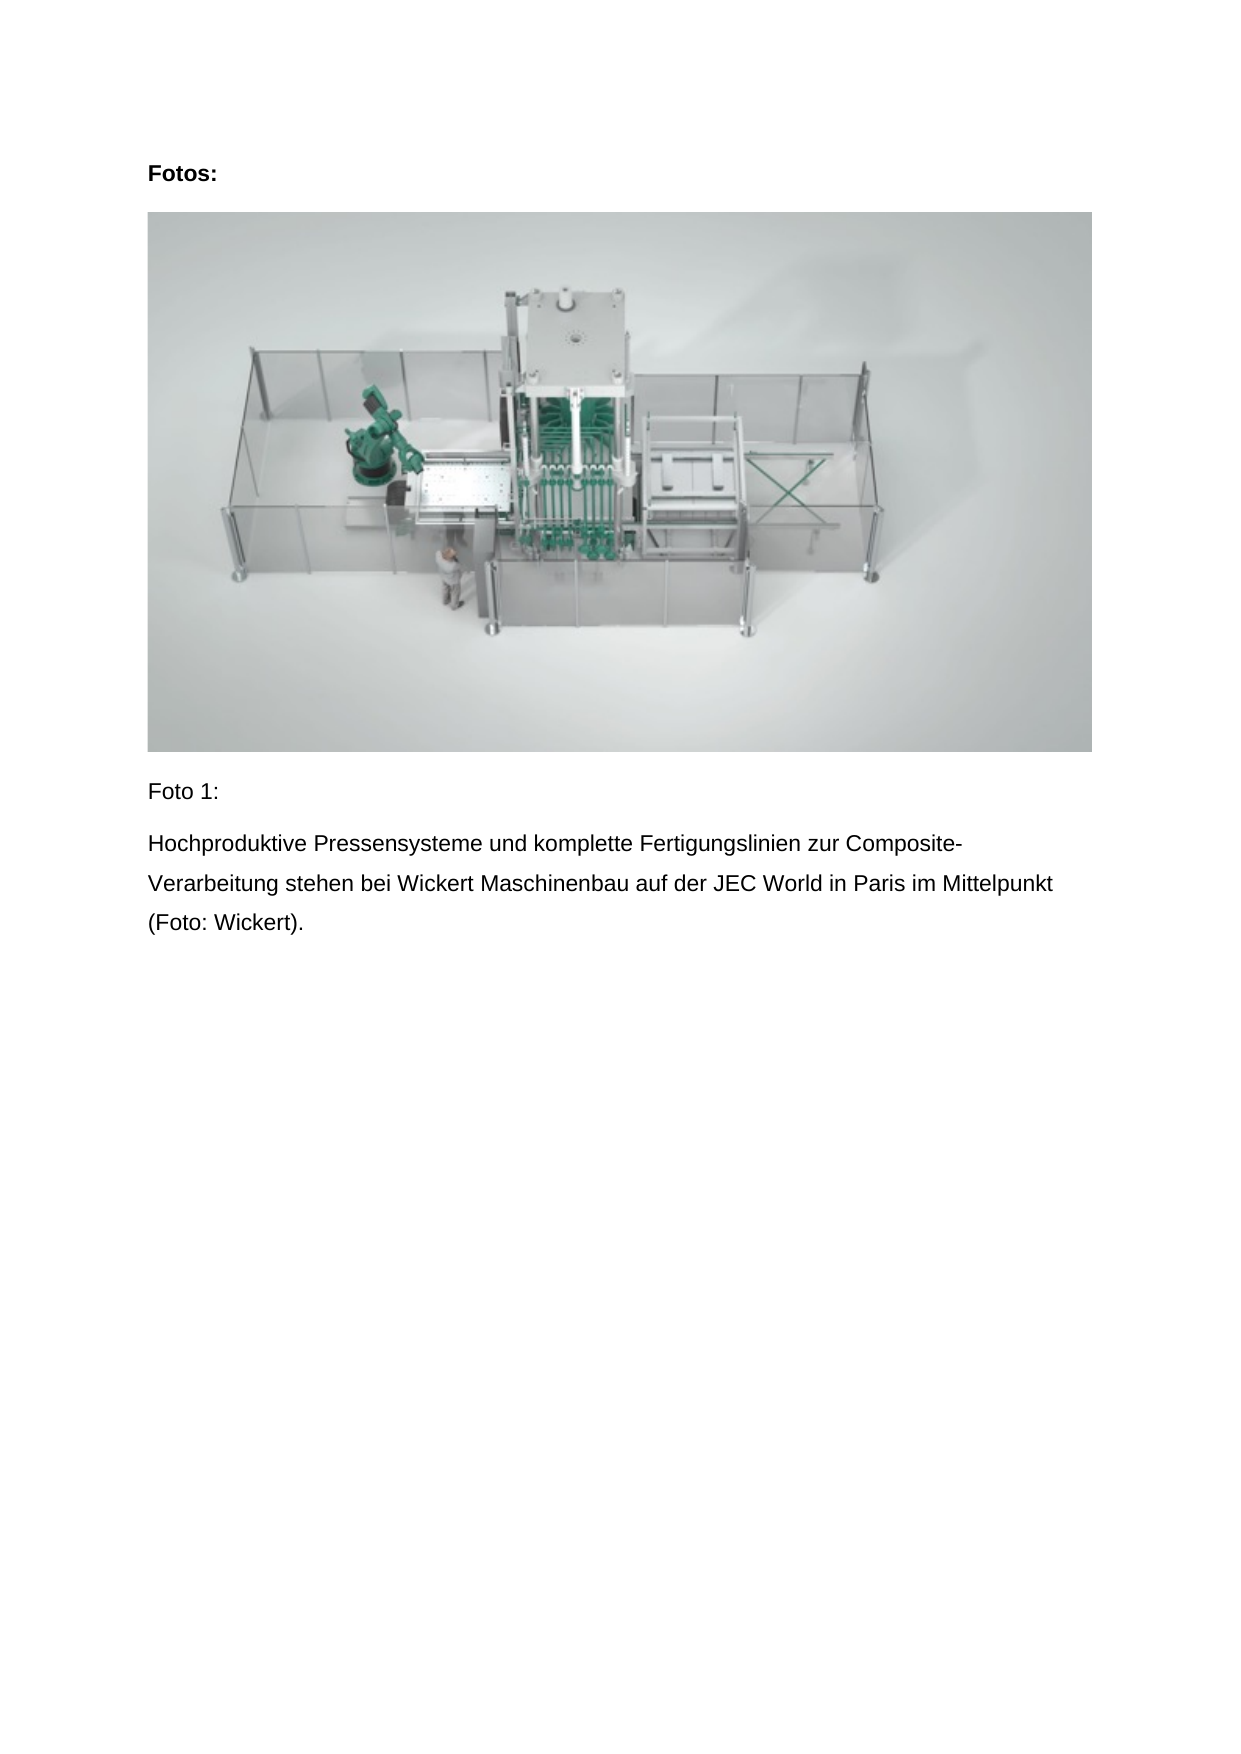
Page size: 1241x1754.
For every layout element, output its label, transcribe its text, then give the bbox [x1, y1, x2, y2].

picture [147, 212, 1092, 752]
text Foto 1: [148, 778, 1093, 804]
text Fotos: [148, 160, 1093, 186]
text Hochproduktive Pressensysteme und komplette Fertigungslinien zur Composite-Verarbeitung stehen bei Wickert Maschinenbau auf der JEC World in Paris im Mittelpunkt (Foto: Wickert). [148, 830, 1093, 936]
